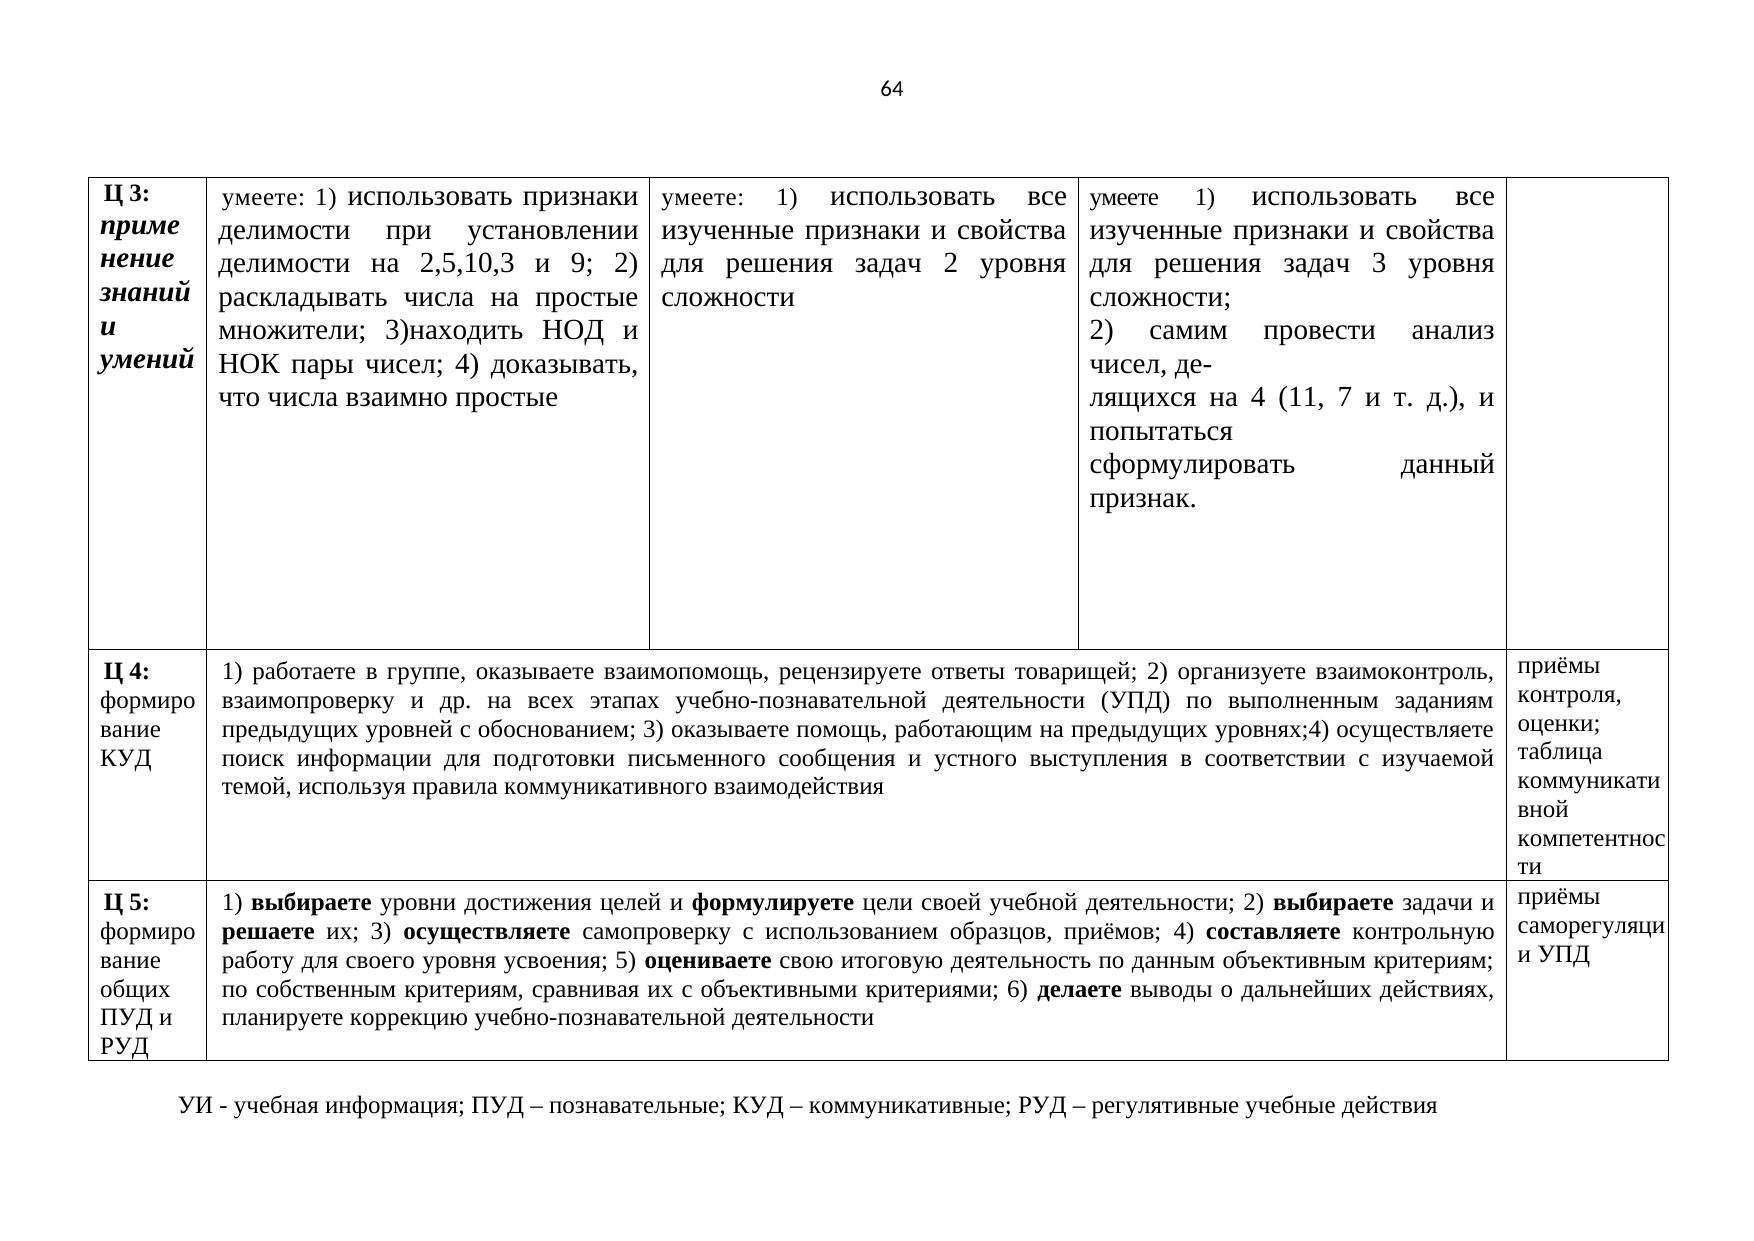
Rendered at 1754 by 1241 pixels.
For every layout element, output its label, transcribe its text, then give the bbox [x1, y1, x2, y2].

table_cell умеете: 1) использовать все изученные признаки и свойства для решения задач 2 уровня сложности [650, 178, 1078, 649]
table_cell 1) работаете в группе, оказываете взаимопомощь, рецензируете ответы товарищей; 2) организуете взаимоконтроль, взаимопроверку и др. на всех этапах учебно-познавательной деятельности (УПД) по выполненным заданиям предыдущих уровней с обоснованием; 3) оказываете помощь, работающим на предыдущих уровнях;4) осуществляете поиск информации для подготовки письменного сообщения и устного выступления в соответствии с изучаемой темой, используя правила коммуникативного взаимодействия [207, 650, 1506, 880]
table_cell приёмы саморегуляции УПД [1507, 881, 1668, 1060]
table_cell умеете 1) использовать все изученные признаки и свойства для решения задач 3 уровня сложности; 2) самим провести анализ чисел, де- лящихся на 4 (11, 7 и т. д.), и попытаться сформулировать данный признак. [1079, 178, 1506, 649]
table_cell Ц 4: формирование КУД [89, 650, 206, 880]
table_cell Ц 3: применение знаний и умений [89, 178, 206, 649]
table_cell Ц 5: формирование общих ПУД и РУД [89, 881, 206, 1060]
table_cell умеете: 1) использовать признаки делимости при установлении делимости на 2,5,10,3 и 9; 2) раскладывать числа на простые множители; 3)находить НОД и НОК пары чисел; 4) доказывать, что числа взаимно простые [207, 178, 649, 649]
table_cell [1507, 178, 1668, 649]
text УИ - учебная информация; ПУД – познавательные; КУД – коммуникативные; РУД – регулятивные учебные действия [177, 1090, 1636, 1118]
table_cell 1) выбираете уровни достижения целей и формулируете цели своей учебной деятельности; 2) выбираете задачи и решаете их; 3) осуществляете самопроверку с использованием образцов, приёмов; 4) составляете контрольную работу для своего уровня усвоения; 5) оцениваете свою итоговую деятельность по данным объективным критериям; по собственным критериям, сравнивая их с объективными критериями; 6) делаете выводы о дальнейших действиях, планируете коррекцию учебно-познавательной деятельности [207, 881, 1506, 1060]
table_cell приёмы контроля, оценки; таблица коммуникативной компетентности [1507, 650, 1668, 880]
